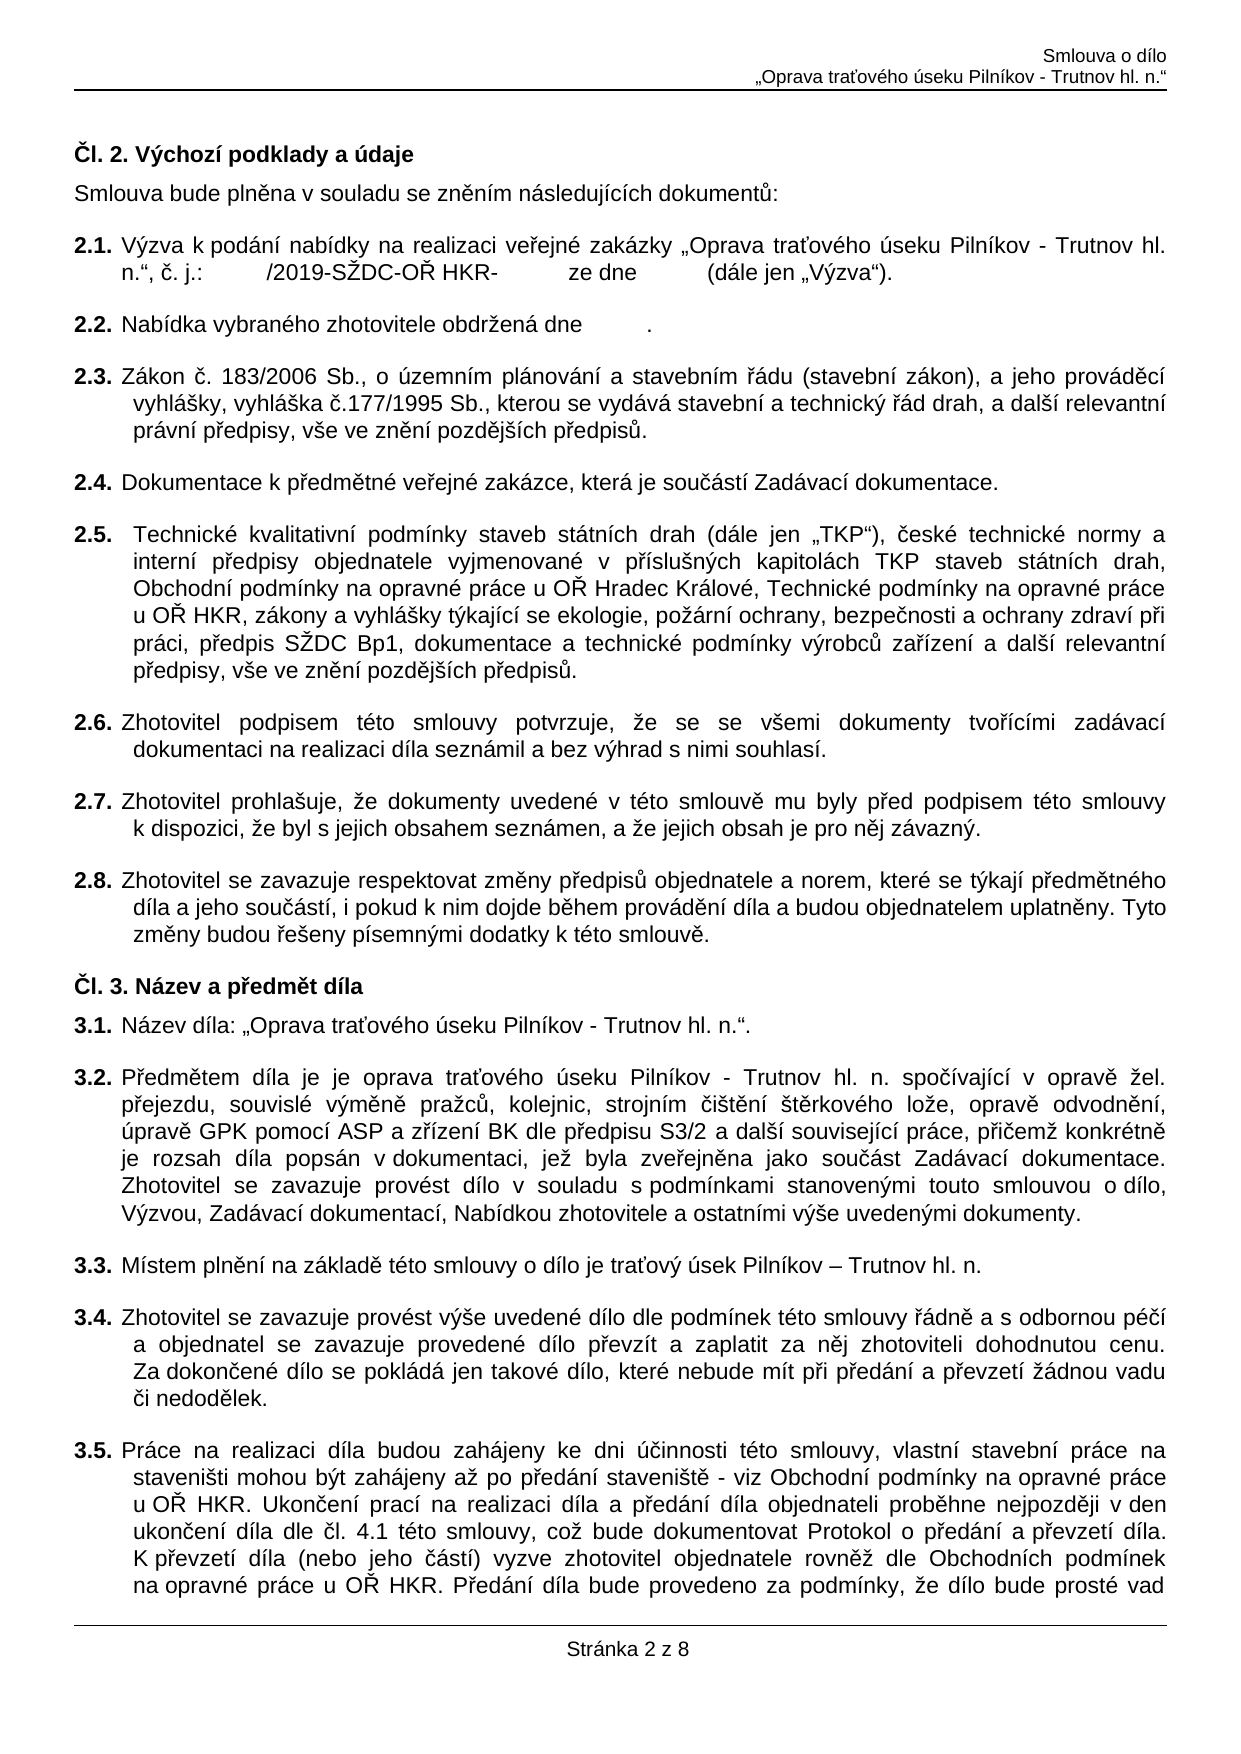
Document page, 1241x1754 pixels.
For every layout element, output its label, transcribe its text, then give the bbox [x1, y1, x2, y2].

list Zhotovitel podpisem této smlouvy potvrzuje, že se se všemi dokumenty tvořícími zadávací dokumentaci na realizaci díla seznámil a bez výhrad s nimi souhlasí. [74, 709, 1167, 762]
text Smlouva bude plněna v souladu se zněním následujících dokumentů: [74, 179, 1167, 206]
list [74, 1437, 1167, 1599]
list Technické kvalitativní podmínky staveb státních drah (dále jen „TKP“), české technické normy a interní předpisy objednatele vyjmenované v příslušných kapitolách TKP staveb státních drah, Obchodní podmínky na opravné práce u OŘ Hradec Králové, Technické podmínky na opravné práce u OŘ HKR, zákony a vyhlášky týkající se ekologie, požární ochrany, bezpečnosti a ochrany zdraví při práci, předpis SŽDC Bp1, dokumentace a technické podmínky výrobců zařízení a další relevantní předpisy, vše ve znění pozdějších předpisů. [74, 521, 1167, 683]
list Výzva k podání nabídky na realizaci veřejné zakázky „Oprava traťového úseku Pilníkov - Trutnov hl. n.“, č. j.: /2019-SŽDC-OŘ HKR- ze dne (dále jen „Výzva“). [74, 232, 1167, 285]
list Název díla: „Oprava traťového úseku Pilníkov - Trutnov hl. n.“. [74, 1012, 1167, 1038]
subtitle Čl. 3. Název a předmět díla [74, 973, 1167, 999]
list Zhotovitel prohlašuje, že dokumenty uvedené v této smlouvě mu byly před podpisem této smlouvy k dispozici, že byl s jejich obsahem seznámen, a že jejich obsah je pro něj závazný. [74, 788, 1167, 841]
list Zákon č. 183/2006 Sb., o územním plánování a stavebním řádu (stavební zákon), a jeho prováděcí vyhlášky, vyhláška č.177/1995 Sb., kterou se vydává stavební a technický řád drah, a další relevantní právní předpisy, vše ve znění pozdějších předpisů. [74, 363, 1167, 443]
list Zhotovitel se zavazuje respektovat změny předpisů objednatele a norem, které se týkají předmětného díla a jeho součástí, i pokud k nim dojde během provádění díla a budou objednatelem uplatněny. Tyto změny budou řešeny písemnými dodatky k této smlouvě. [74, 867, 1167, 947]
list Místem plnění na základě této smlouvy o dílo je traťový úsek Pilníkov – Trutnov hl. n. [74, 1252, 1167, 1278]
subtitle Čl. 2. Výchozí podklady a údaje [74, 141, 1167, 167]
list Nabídka vybraného zhotovitele obdržená dne . [74, 311, 1167, 337]
list Zhotovitel se zavazuje provést výše uvedené dílo dle podmínek této smlouvy řádně a s odbornou péčí a objednatel se zavazuje provedené dílo převzít a zaplatit za něj zhotoviteli dohodnutou cenu. Za dokončené dílo se pokládá jen takové dílo, které nebude mít při předání a převzetí žádnou vadu či nedodělek. [74, 1304, 1167, 1411]
list Dokumentace k předmětné veřejné zakázce, která je součástí Zadávací dokumentace. [74, 469, 1167, 495]
list Předmětem díla je je oprava traťového úseku Pilníkov - Trutnov hl. n. spočívající v opravě žel. přejezdu, souvislé výměně pražců, kolejnic, strojním čištění štěrkového lože, opravě odvodnění, úpravě GPK pomocí ASP a zřízení BK dle předpisu S3/2 a další související práce, přičemž konkrétně je rozsah díla popsán v dokumentaci, jež byla zveřejněna jako součást Zadávací dokumentace. Zhotovitel se zavazuje provést dílo v souladu s podmínkami stanovenými touto smlouvou o dílo, Výzvou, Zadávací dokumentací, Nabídkou zhotovitele a ostatními výše uvedenými dokumenty. [74, 1064, 1167, 1226]
